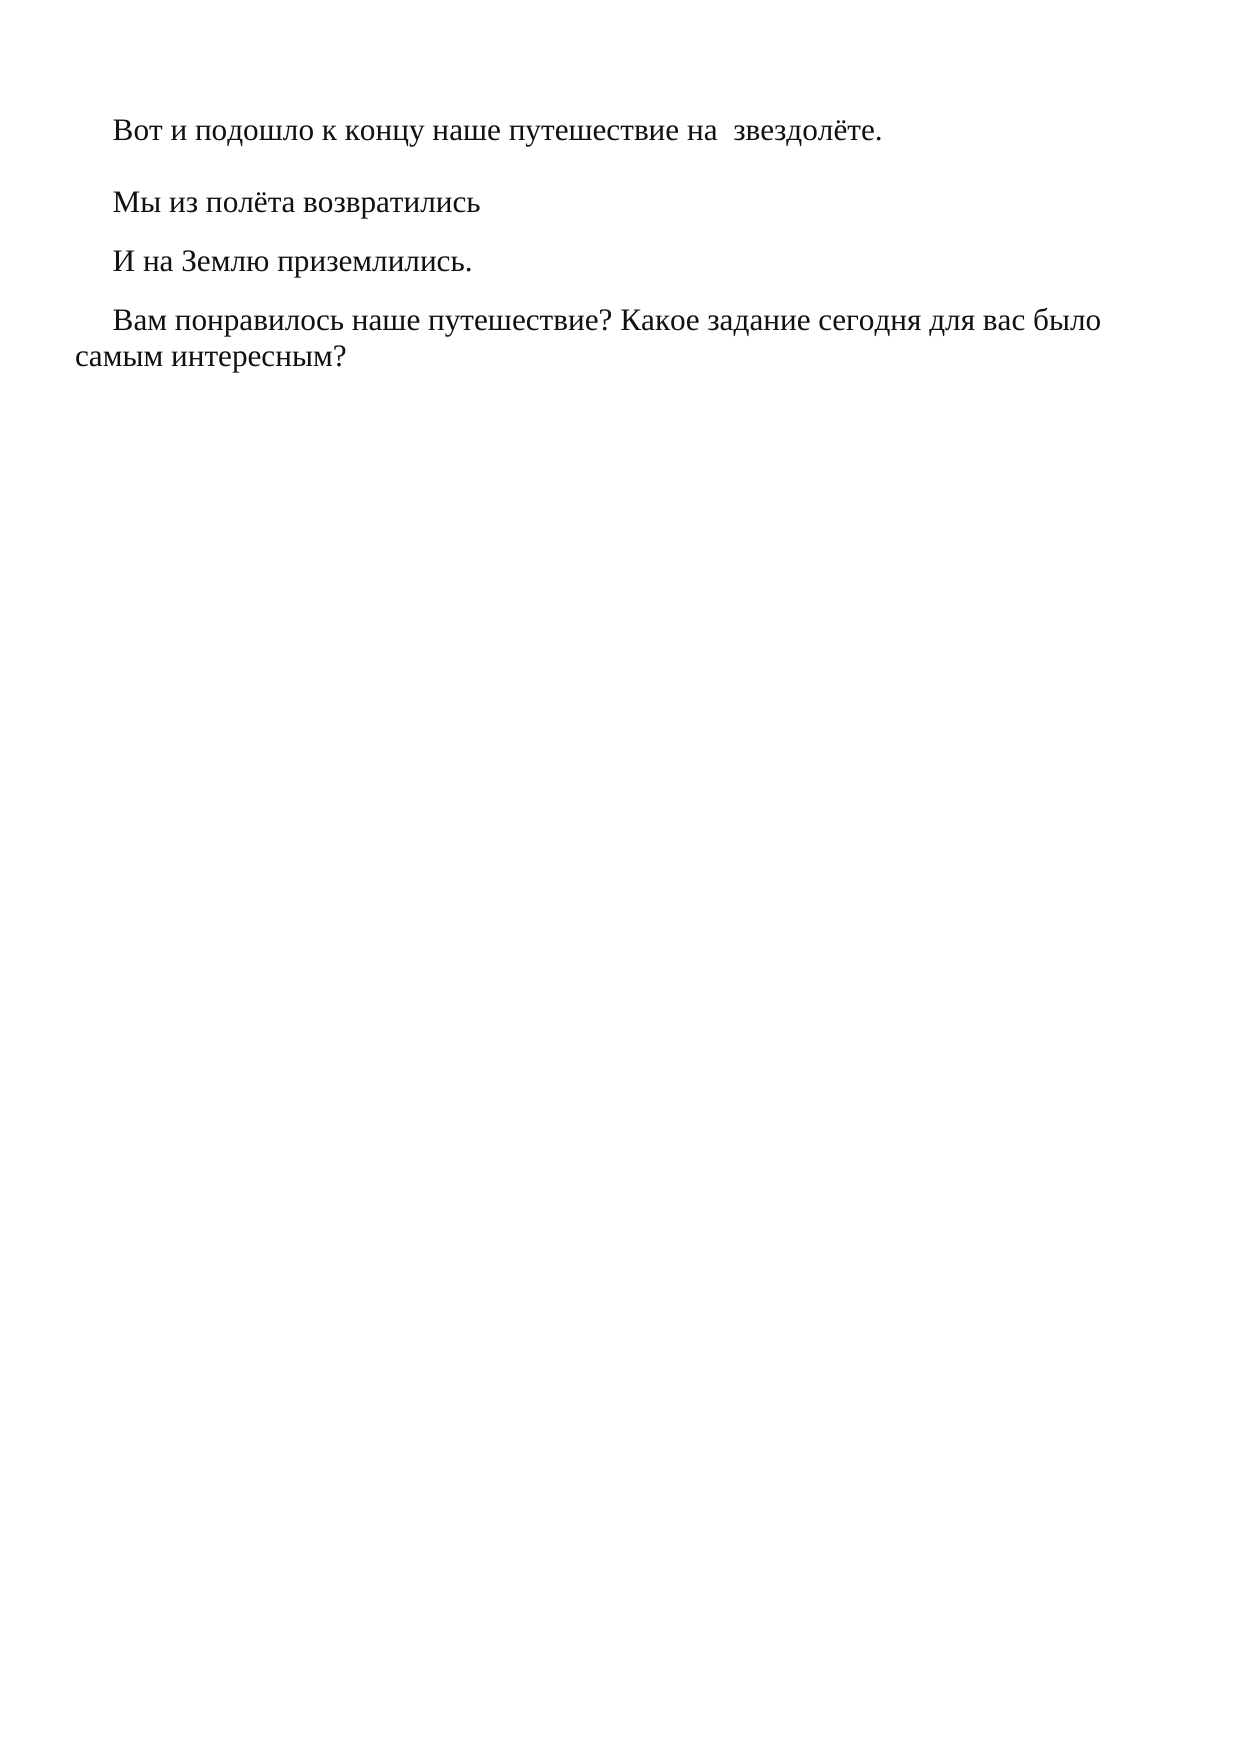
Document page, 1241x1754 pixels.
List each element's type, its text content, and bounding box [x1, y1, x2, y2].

text Вот и подошло к концу наше путешествие на звездолёте. [75, 111, 1165, 147]
text Мы из полёта возвратились [75, 183, 1165, 219]
text Вам понравилось наше путешествие? Какое задание сегодня для вас было самым интересным? [75, 302, 1165, 373]
text И на Землю приземлились. [75, 242, 1165, 278]
